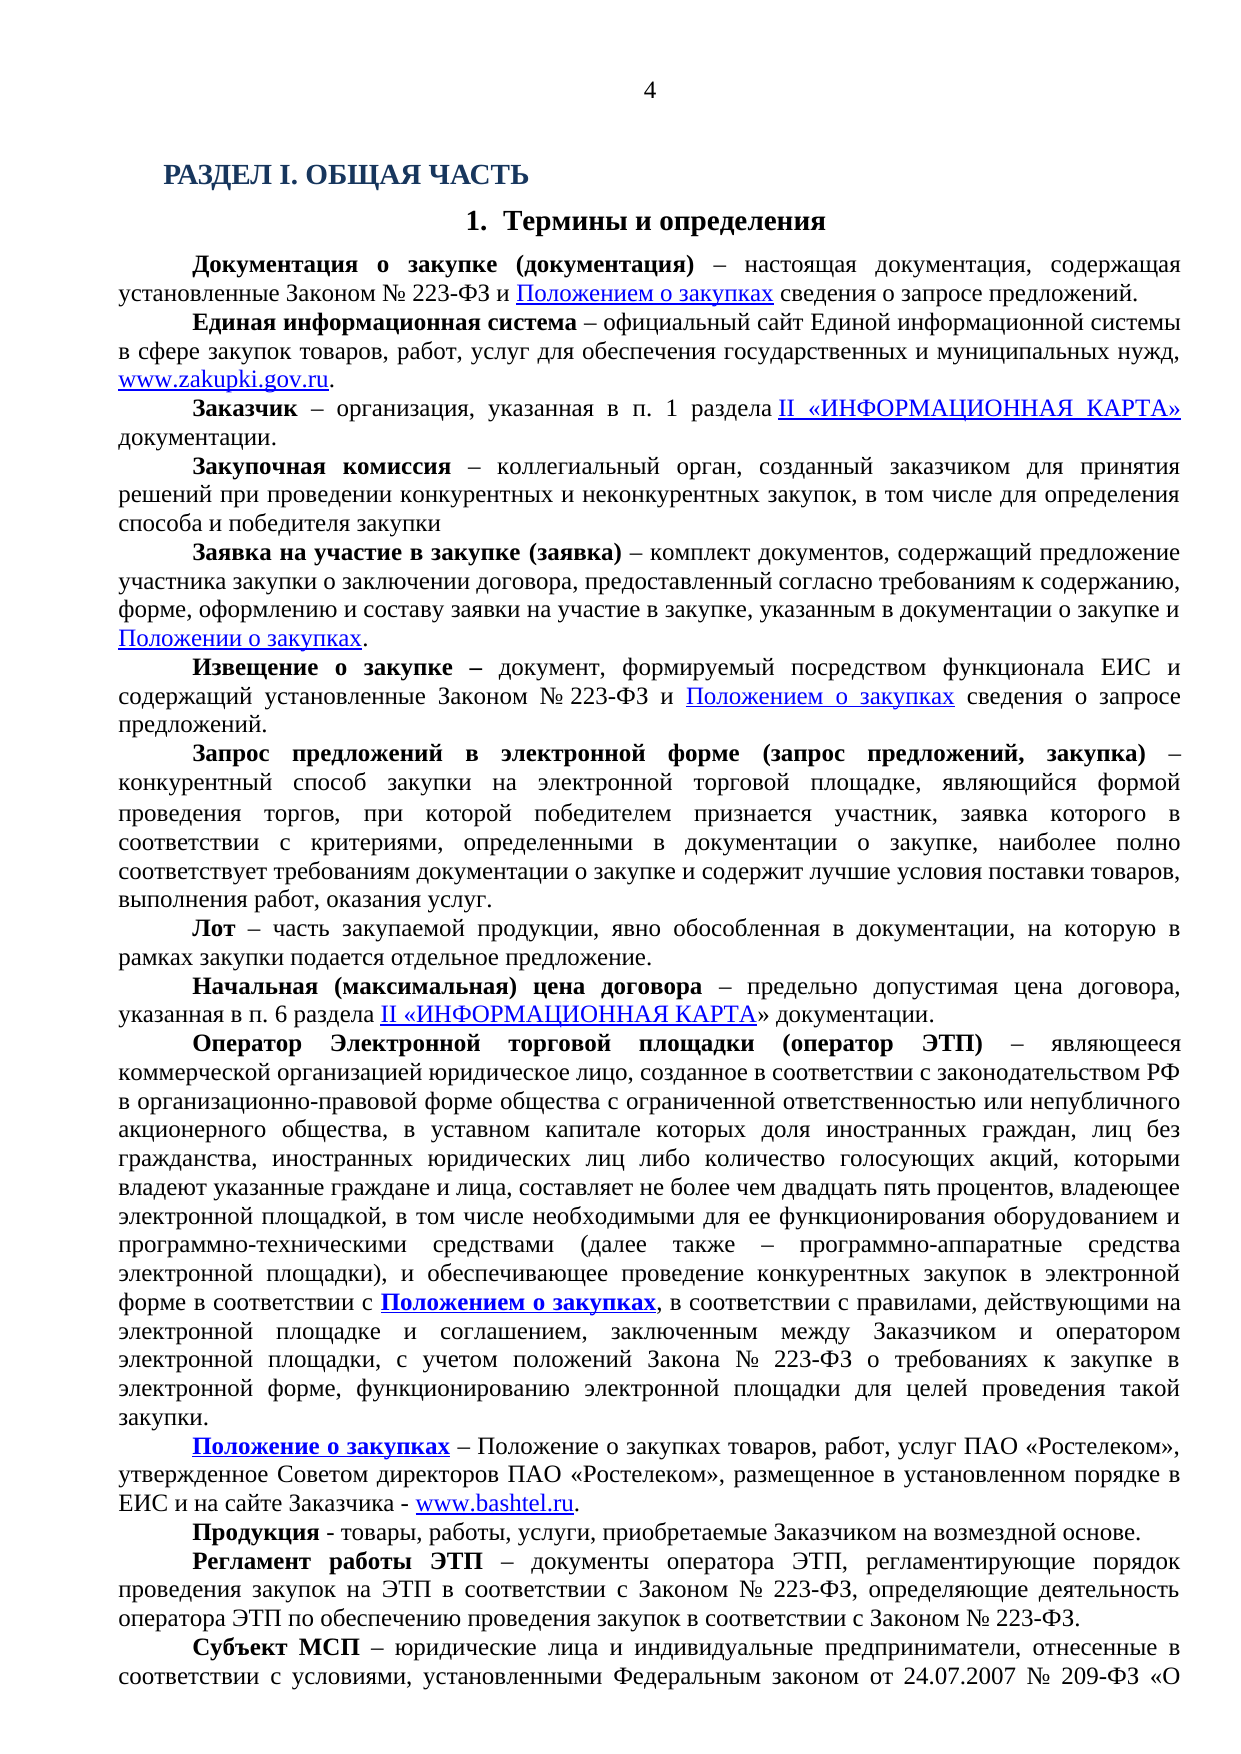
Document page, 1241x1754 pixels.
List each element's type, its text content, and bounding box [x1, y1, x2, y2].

text Начальная (максимальная) цена договора – предельно допустимая цена договора, указанная в п. 6 раздела II «ИНФОРМАЦИОННАЯ КАРТА» документации. [118, 971, 1181, 1028]
text РАЗДЕЛ I. ОБЩАЯ ЧАСТЬ [163, 157, 1181, 191]
text Заказчик – организация, указанная в п. 1 раздела II «ИНФОРМАЦИОННАЯ КАРТА» документации. [118, 393, 1181, 451]
text Продукция - товары, работы, услуги, приобретаемые Заказчиком на возмездной основе. [118, 1517, 1181, 1546]
text Запрос предложений в электронной форме (запрос предложений, закупка) – конкурентный способ закупки на электронной торговой площадке, являющийся формой проведения торгов, при которой победителем признается участник, заявка которого в соответствии с критериями, определенными в документации о закупке, наиболее полно соответствует требованиям документации о закупке и содержит лучшие условия поставки товаров, выполнения работ, оказания услуг. [118, 738, 1181, 913]
text Извещение о закупке – документ, формируемый посредством функционала ЕИС и содержащий установленные Законом № 223-ФЗ и Положением о закупках сведения о запросе предложений. [118, 652, 1181, 738]
text Положение о закупках – Положение о закупках товаров, работ, услуг ПАО «Ростелеком», утвержденное Советом директоров ПАО «Ростелеком», размещенное в установленном порядке в ЕИС и на сайте Заказчика - www.bashtel.ru. [118, 1431, 1181, 1517]
list Термины и определения [118, 203, 1181, 237]
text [118, 1632, 1181, 1689]
text Регламент работы ЭТП – документы оператора ЭТП, регламентирующие порядок проведения закупок на ЭТП в соответствии с Законом № 223-ФЗ, определяющие деятельность оператора ЭТП по обеспечению проведения закупок в соответствии с Законом № 223-ФЗ. [118, 1546, 1181, 1632]
text Закупочная комиссия – коллегиальный орган, созданный заказчиком для принятия решений при проведении конкурентных и неконкурентных закупок, в том числе для определения способа и победителя закупки [118, 451, 1181, 537]
text Документация о закупке (документация) – настоящая документация, содержащая установленные Законом № 223-ФЗ и Положением о закупках сведения о запросе предложений. [118, 249, 1181, 307]
text Заявка на участие в закупке (заявка) – комплект документов, содержащий предложение участника закупки о заключении договора, предоставленный согласно требованиям к содержанию, форме, оформлению и составу заявки на участие в закупке, указанным в документации о закупке и Положении о закупках. [118, 537, 1181, 652]
text Лот – часть закупаемой продукции, явно обособленная в документации, на которую в рамках закупки подается отдельное предложение. [118, 913, 1181, 971]
text Оператор Электронной торговой площадки (оператор ЭТП) – являющееся коммерческой организацией юридическое лицо, созданное в соответствии с законодательством РФ в организационно-правовой форме общества с ограниченной ответственностью или непубличного акционерного общества, в уставном капитале которых доля иностранных граждан, лиц без гражданства, иностранных юридических лиц либо количество голосующих акций, которыми владеют указанные граждане и лица, составляет не более чем двадцать пять процентов, владеющее электронной площадкой, в том числе необходимыми для ее функционирования оборудованием и программно-техническими средствами (далее также – программно-аппаратные средства электронной площадки), и обеспечивающее проведение конкурентных закупок в электронной форме в соответствии с Положением о закупках, в соответствии с правилами, действующими на электронной площадке и соглашением, заключенным между Заказчиком и оператором электронной площадки, с учетом положений Закона № 223-ФЗ о требованиях к закупке в электронной форме, функционированию электронной площадки для целей проведения такой закупки. [118, 1028, 1181, 1431]
text Единая информационная система – официальный сайт Единой информационной системы в сфере закупок товаров, работ, услуг для обеспечения государственных и муниципальных нужд, www.zakupki.gov.ru. [118, 307, 1181, 393]
